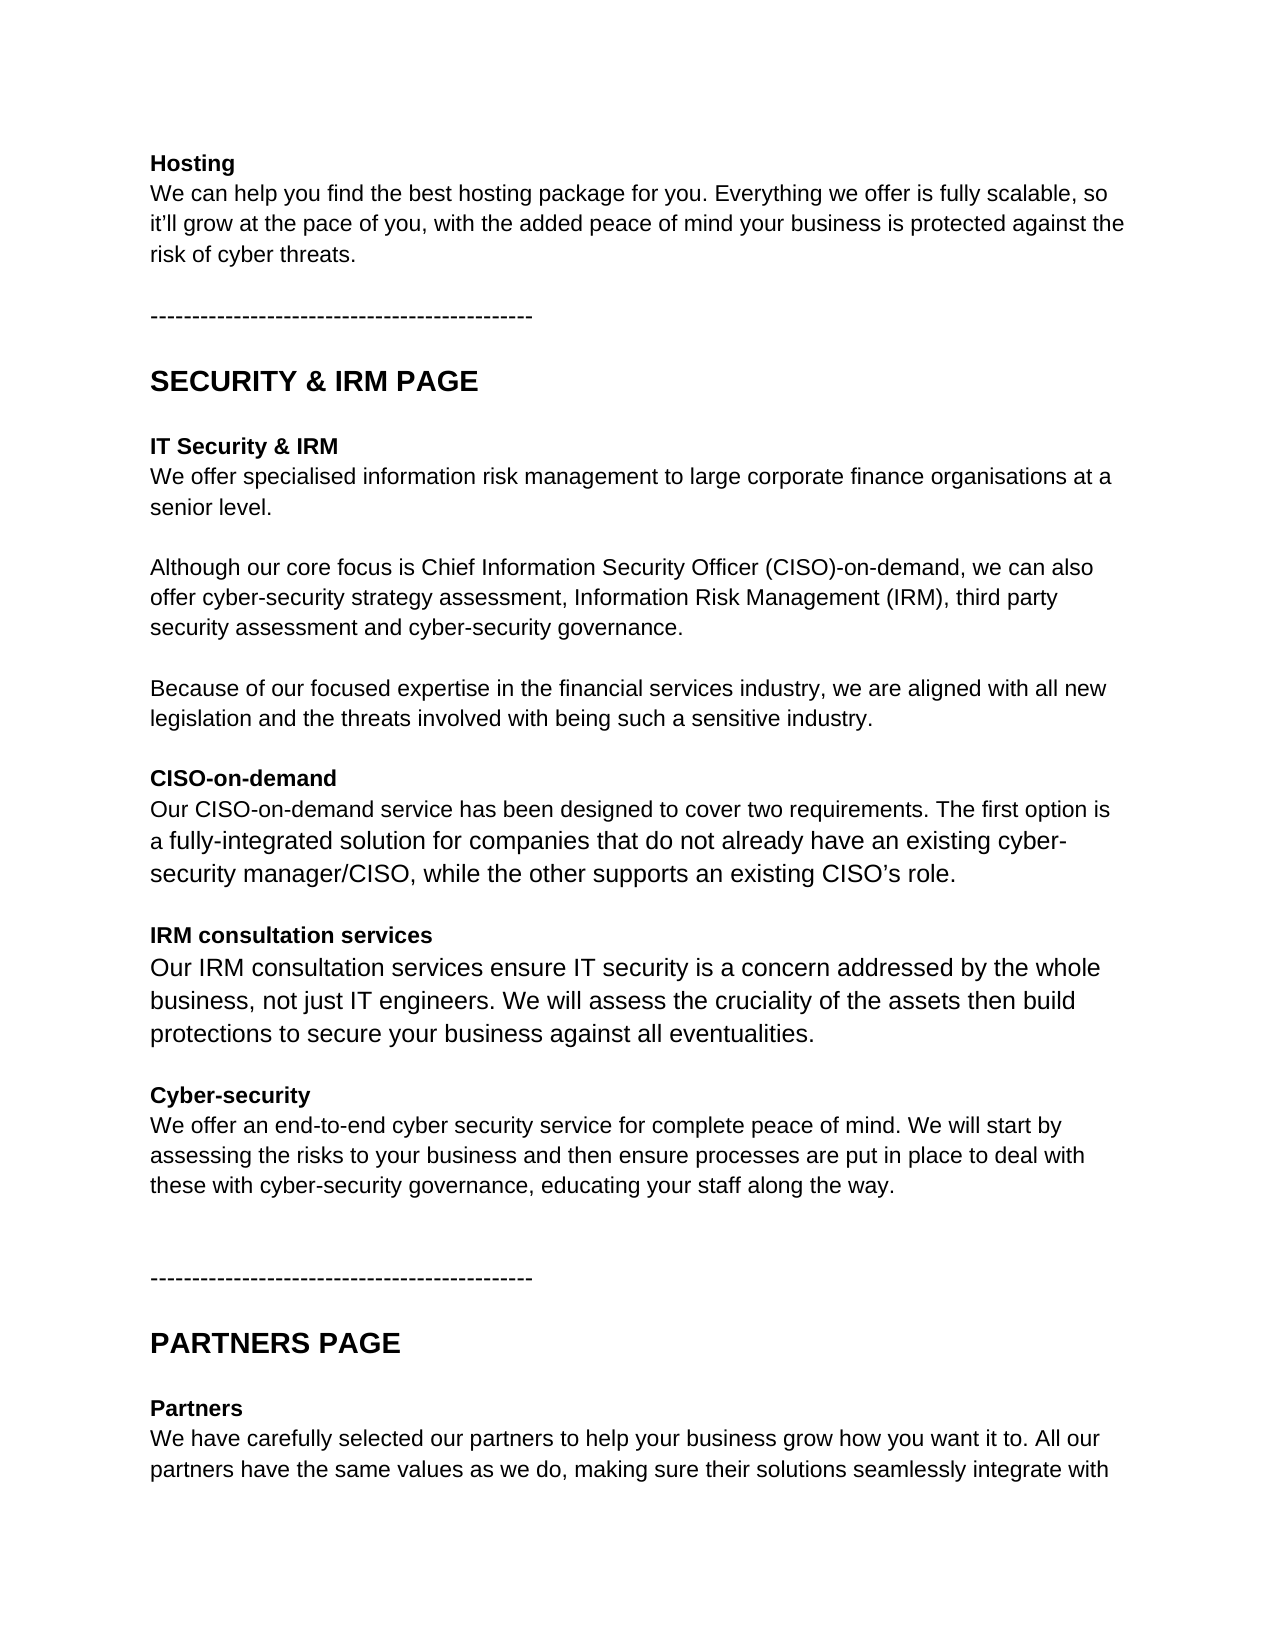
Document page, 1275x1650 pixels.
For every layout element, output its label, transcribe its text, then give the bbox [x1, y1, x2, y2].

text SECURITY & IRM PAGE [150, 364, 1125, 398]
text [150, 1425, 1125, 1482]
text IT Security & IRM [150, 433, 1125, 459]
text Partners [150, 1395, 1125, 1421]
text PARTNERS PAGE [150, 1326, 1125, 1360]
text Because of our focused expertise in the financial services industry, we are aligned with all new legislation and the threats involved with being such a sensitive industry. [150, 675, 1125, 731]
text We can help you find the best hosting package for you. Everything we offer is fully scalable, so it’ll grow at the pace of you, with the added peace of mind your business is protected against the risk of cyber threats. [150, 180, 1125, 267]
text Our CISO-on-demand service has been designed to cover two requirements. The first option is a fully-integrated solution for companies that do not already have an existing cyber-security manager/CISO, while the other supports an existing CISO’s role. [150, 796, 1125, 888]
text CISO-on-demand [150, 765, 1125, 792]
text Hosting [150, 150, 1125, 176]
text We offer specialised information risk management to large corporate finance organisations at a senior level. [150, 463, 1125, 520]
text Cyber-security [150, 1082, 1125, 1108]
text IRM consultation services [150, 922, 1125, 949]
text ---------------------------------------------- [150, 301, 1125, 330]
text We offer an end-to-end cyber security service for complete peace of mind. We will start by assessing the risks to your business and then ensure processes are put in place to deal with these with cyber-security governance, educating your staff along the way. [150, 1112, 1125, 1199]
text ---------------------------------------------- [150, 1263, 1125, 1292]
text Although our core focus is Chief Information Security Officer (CISO)-on-demand, we can also offer cyber-security strategy assessment, Information Risk Management (IRM), third party security assessment and cyber-security governance. [150, 554, 1125, 641]
text Our IRM consultation services ensure IT security is a concern addressed by the whole business, not just IT engineers. We will assess the cruciality of the assets then build protections to secure your business against all eventualities. [150, 953, 1125, 1047]
